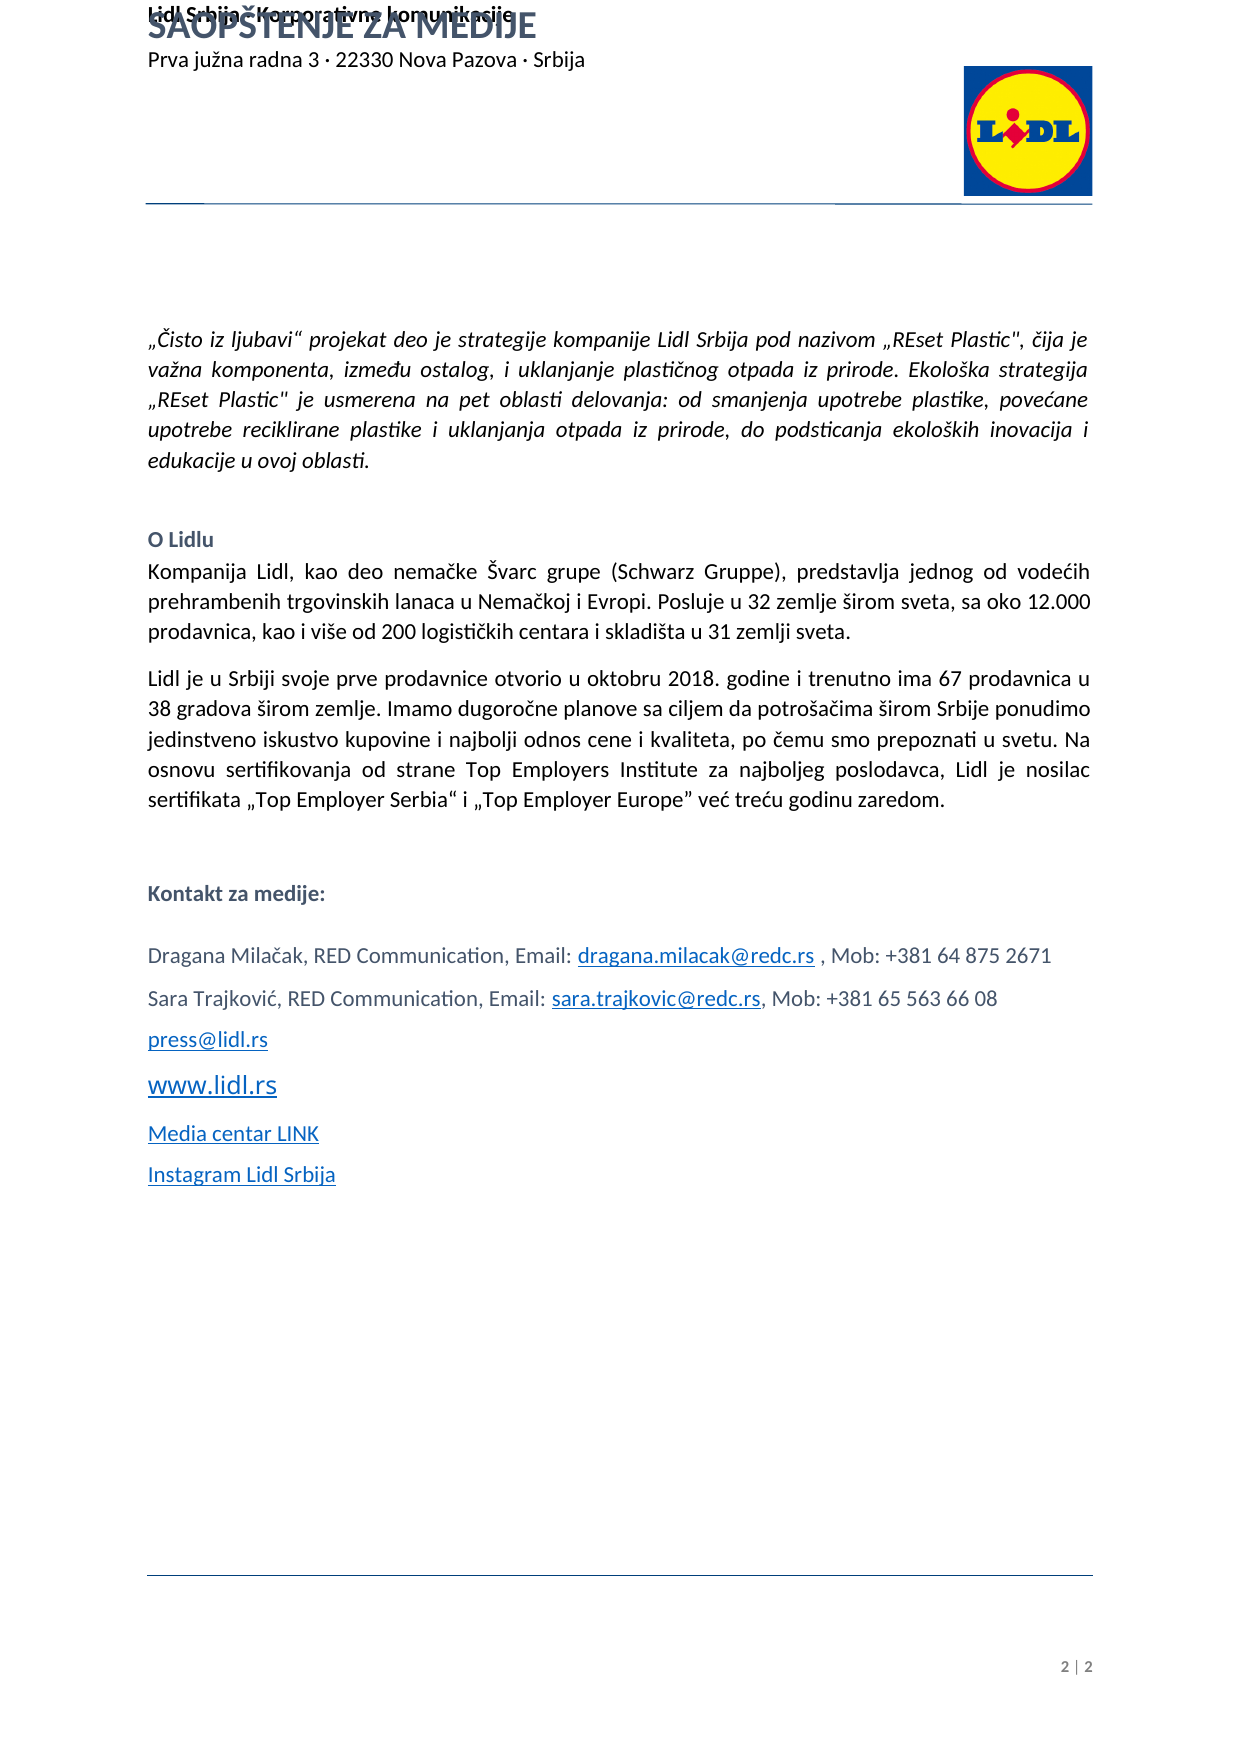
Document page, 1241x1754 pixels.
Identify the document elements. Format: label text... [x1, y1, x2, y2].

text Lidl je u Srbiji svoje prve prodavnice otvorio u oktobru 2018. godine i trenutno ima 67 prodavnica u 38 gradova širom zemlje. Imamo dugoročne planove sa ciljem da potrošačima širom Srbije ponudimo jedinstveno iskustvo kupovine i najbolji odnos cene i kvaliteta, po čemu smo prepoznati u svetu. Na osnovu sertifikovanja od strane Top Employers Institute za najboljeg poslodavca, Lidl je nosilac sertifikata „Top Employer Serbia“ i „Top Employer Europe” već treću godinu zaredom. [148, 664, 1092, 813]
text www.lidl.rs [148, 1068, 1092, 1102]
text press@lidl.rs [148, 1026, 1092, 1054]
text Kompanija Lidl, kao deo nemačke Švarc grupe (Schwarz Gruppe), predstavlja jednog od vodećih prehrambenih trgovinskih lanaca u Nemačkoj i Evropi. Posluje u 32 zemlje širom sveta, sa oko 12.000 prodavnica, kao i više od 200 logističkih centara i skladišta u 31 zemlji sveta. [148, 557, 1092, 645]
picture [963, 66, 1093, 196]
text Media centar LINK [148, 1119, 1092, 1147]
text „Čisto iz ljubavi“ projekat deo je strategije kompanije Lidl Srbija pod nazivom „REset Plastic", čija je važna komponenta, između ostalog, i uklanjanje plastičnog otpada iz prirode. Ekološka strategija „REset Plastic" je usmerena na pet oblasti delovanja: od smanjenja upotrebe plastike, povećane upotrebe reciklirane plastike i uklanjanja otpada iz prirode, do podsticanja ekoloških inovacija i edukacije u ovoj oblasti. [148, 325, 1092, 474]
text O Lidlu [148, 525, 1092, 553]
text Kontakt za medije: [148, 879, 1092, 907]
text Instagram Lidl Srbija [148, 1161, 1092, 1189]
text Sara Trajković, RED Communication, Email: sara.trajkovic@redc.rs, Mob: +381 65 563 66 08 [148, 984, 1092, 1012]
text Dragana Milačak, RED Communication, Email: dragana.milacak@redc.rs , Mob: +381 64 875 2671 [148, 942, 1092, 970]
